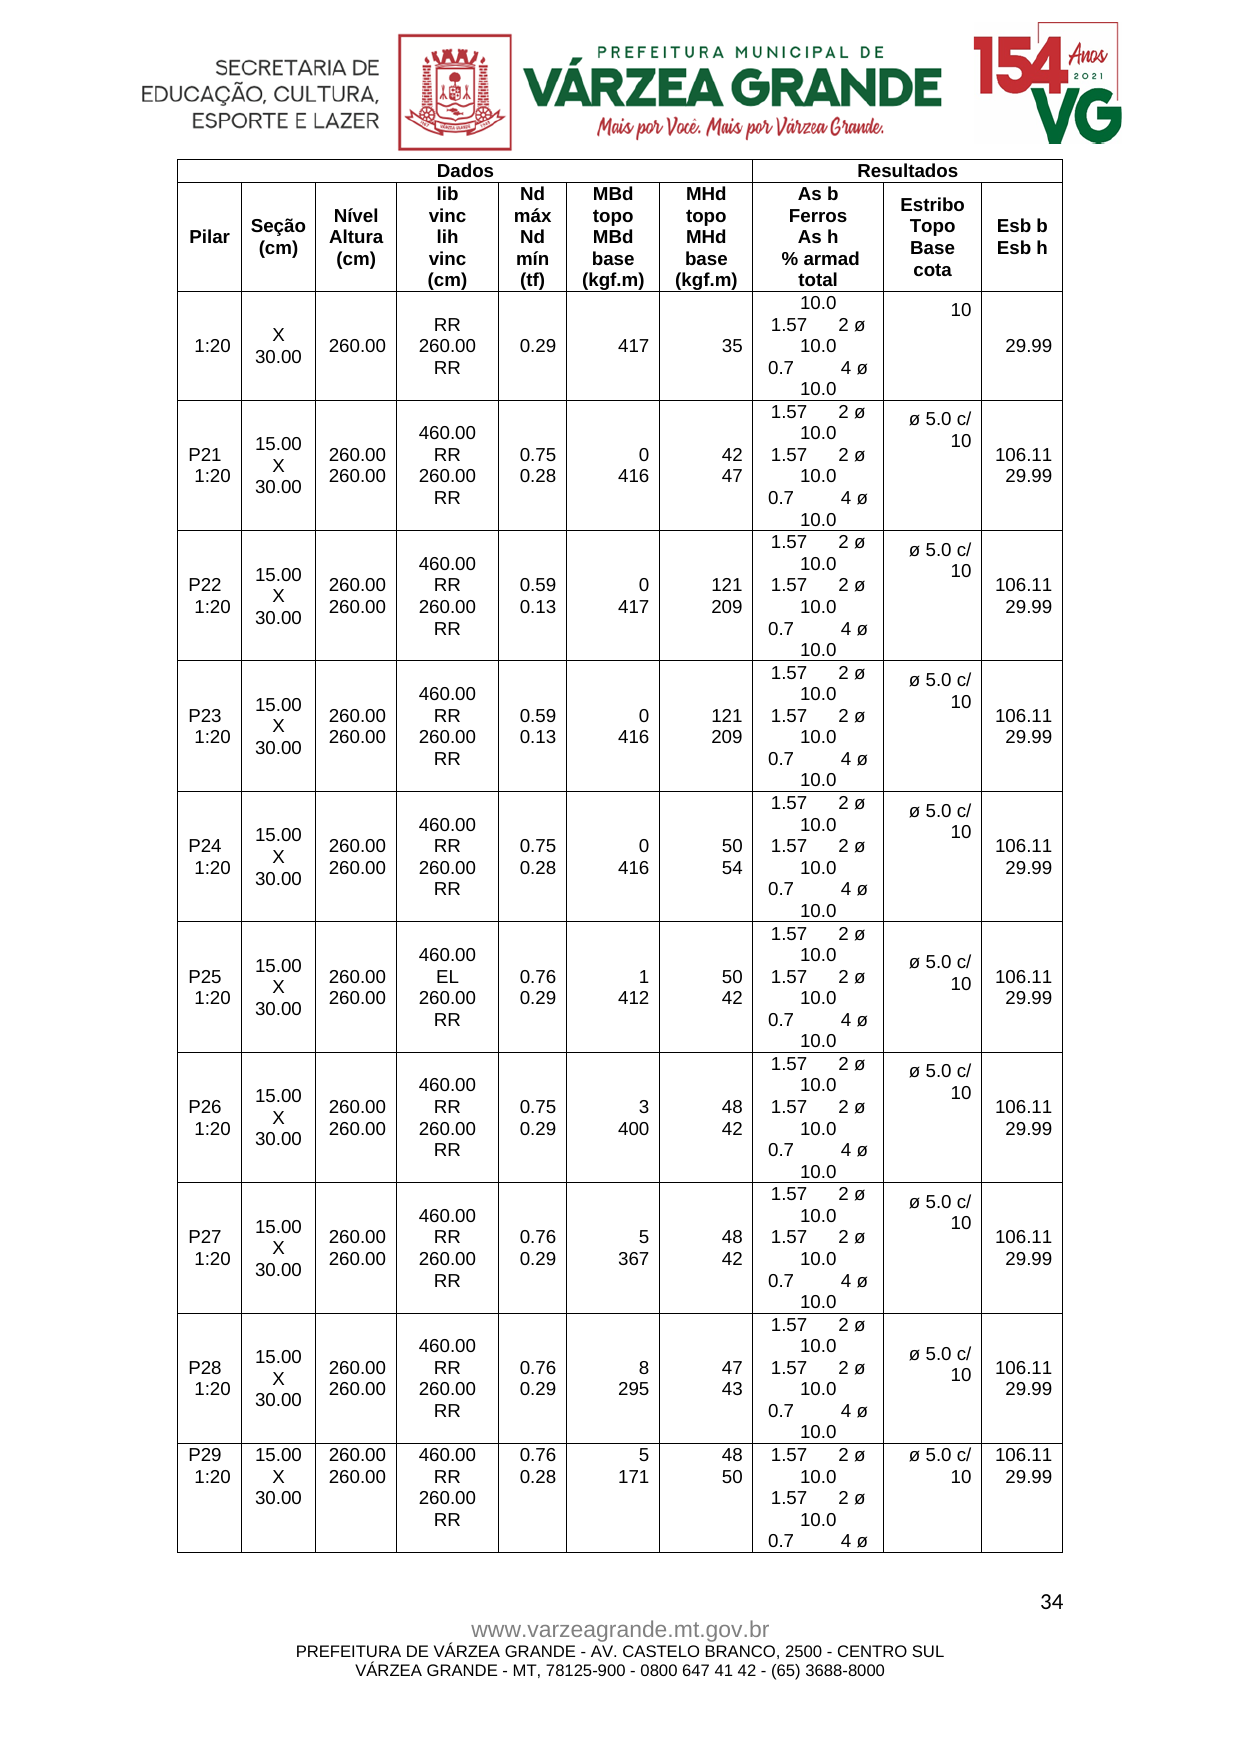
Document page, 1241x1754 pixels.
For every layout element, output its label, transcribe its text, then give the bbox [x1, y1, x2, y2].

table_cell Pilar [178, 183, 241, 291]
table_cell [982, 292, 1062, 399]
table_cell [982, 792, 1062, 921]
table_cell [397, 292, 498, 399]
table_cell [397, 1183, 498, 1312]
table_cell Estribo Topo Base cota [884, 183, 981, 291]
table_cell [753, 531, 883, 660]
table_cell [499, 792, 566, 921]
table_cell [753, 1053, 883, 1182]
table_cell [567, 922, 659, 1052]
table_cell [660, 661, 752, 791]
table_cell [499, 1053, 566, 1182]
table_cell MHd topo MHd base (kgf.m) [660, 183, 752, 291]
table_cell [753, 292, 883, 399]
picture [138, 23, 955, 160]
table_cell Esb b Esb h [982, 183, 1062, 291]
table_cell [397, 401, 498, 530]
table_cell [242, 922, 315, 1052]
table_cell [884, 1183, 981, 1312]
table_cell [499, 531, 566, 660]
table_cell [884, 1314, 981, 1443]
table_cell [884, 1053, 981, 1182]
table_cell MBd topo MBd base (kgf.m) [567, 183, 659, 291]
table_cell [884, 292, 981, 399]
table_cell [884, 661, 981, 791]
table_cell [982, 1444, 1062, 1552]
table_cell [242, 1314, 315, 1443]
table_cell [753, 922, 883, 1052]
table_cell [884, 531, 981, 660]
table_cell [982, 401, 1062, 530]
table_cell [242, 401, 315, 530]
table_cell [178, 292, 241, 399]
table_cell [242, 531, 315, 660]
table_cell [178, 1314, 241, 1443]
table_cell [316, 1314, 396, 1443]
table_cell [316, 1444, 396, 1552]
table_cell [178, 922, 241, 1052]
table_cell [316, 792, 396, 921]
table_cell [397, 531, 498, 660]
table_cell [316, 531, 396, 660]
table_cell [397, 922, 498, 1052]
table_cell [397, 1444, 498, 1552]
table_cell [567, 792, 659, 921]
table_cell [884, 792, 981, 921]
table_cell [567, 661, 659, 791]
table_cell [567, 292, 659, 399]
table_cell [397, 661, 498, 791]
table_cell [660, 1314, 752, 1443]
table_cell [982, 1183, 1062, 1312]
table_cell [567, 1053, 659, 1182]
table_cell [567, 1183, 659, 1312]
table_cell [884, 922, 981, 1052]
table_cell As b Ferros As h % armad total [753, 183, 883, 291]
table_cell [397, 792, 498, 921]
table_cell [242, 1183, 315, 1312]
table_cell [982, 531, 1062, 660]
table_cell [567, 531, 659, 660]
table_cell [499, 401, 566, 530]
picture [973, 22, 1122, 144]
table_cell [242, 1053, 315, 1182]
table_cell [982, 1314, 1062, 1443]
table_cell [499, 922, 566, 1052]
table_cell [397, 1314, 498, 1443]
table_cell Seção (cm) [242, 183, 315, 291]
table_cell lib vinc lih vinc (cm) [397, 183, 498, 291]
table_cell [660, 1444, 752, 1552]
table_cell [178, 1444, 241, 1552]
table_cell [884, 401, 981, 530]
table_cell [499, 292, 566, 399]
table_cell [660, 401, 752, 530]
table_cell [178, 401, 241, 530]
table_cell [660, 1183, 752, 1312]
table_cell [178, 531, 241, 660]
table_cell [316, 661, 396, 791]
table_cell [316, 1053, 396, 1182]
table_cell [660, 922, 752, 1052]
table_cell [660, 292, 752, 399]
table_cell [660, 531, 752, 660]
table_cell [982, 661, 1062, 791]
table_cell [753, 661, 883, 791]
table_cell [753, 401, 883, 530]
table_cell Nível Altura (cm) [316, 183, 396, 291]
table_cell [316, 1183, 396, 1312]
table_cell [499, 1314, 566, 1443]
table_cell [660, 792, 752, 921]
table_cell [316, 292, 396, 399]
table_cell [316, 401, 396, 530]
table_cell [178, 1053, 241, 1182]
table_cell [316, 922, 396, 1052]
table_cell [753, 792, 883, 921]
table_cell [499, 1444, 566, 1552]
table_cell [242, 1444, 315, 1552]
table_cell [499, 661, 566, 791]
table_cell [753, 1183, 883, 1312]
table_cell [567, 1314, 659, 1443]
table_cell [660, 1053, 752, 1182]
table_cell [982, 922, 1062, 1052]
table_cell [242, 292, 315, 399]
table_header Resultados [753, 160, 1062, 182]
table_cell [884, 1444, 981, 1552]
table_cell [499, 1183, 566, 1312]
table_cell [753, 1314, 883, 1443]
table_cell Nd máx Nd mín (tf) [499, 183, 566, 291]
table_header Dados [178, 160, 752, 182]
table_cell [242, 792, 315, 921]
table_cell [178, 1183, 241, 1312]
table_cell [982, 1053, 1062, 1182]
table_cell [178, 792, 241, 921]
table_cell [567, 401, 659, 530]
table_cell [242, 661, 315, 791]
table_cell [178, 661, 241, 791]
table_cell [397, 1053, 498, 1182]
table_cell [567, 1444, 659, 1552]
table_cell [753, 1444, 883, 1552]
